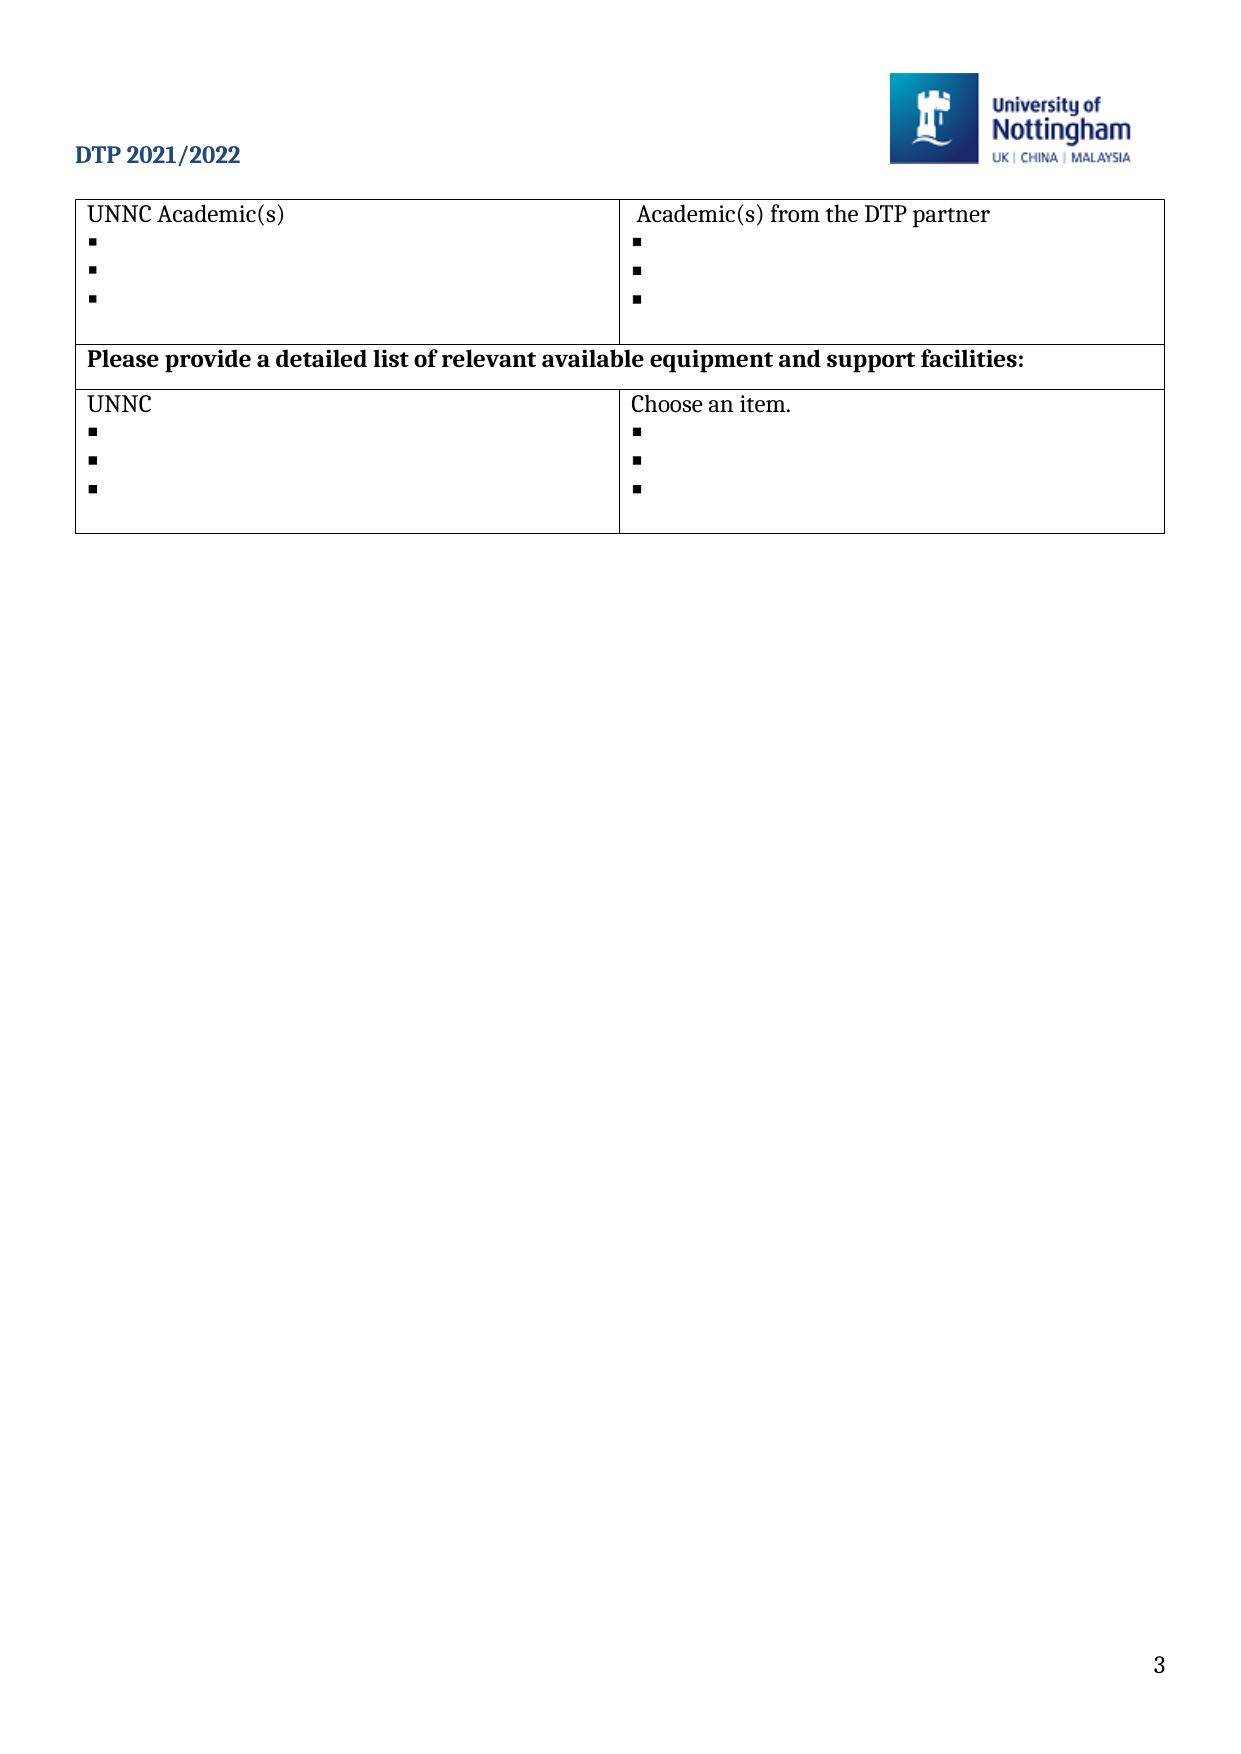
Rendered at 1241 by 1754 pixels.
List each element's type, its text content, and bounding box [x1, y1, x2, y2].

table_cell [620, 390, 1164, 533]
table_cell Academic(s) from the DTP partner [620, 200, 1164, 343]
table_cell UNNC [76, 390, 619, 533]
picture [890, 73, 1131, 164]
table_cell Please provide a detailed list of relevant available equipment and support facilities: [76, 345, 1164, 388]
table_cell UNNC Academic(s) [76, 200, 619, 343]
picture [890, 73, 907, 84]
